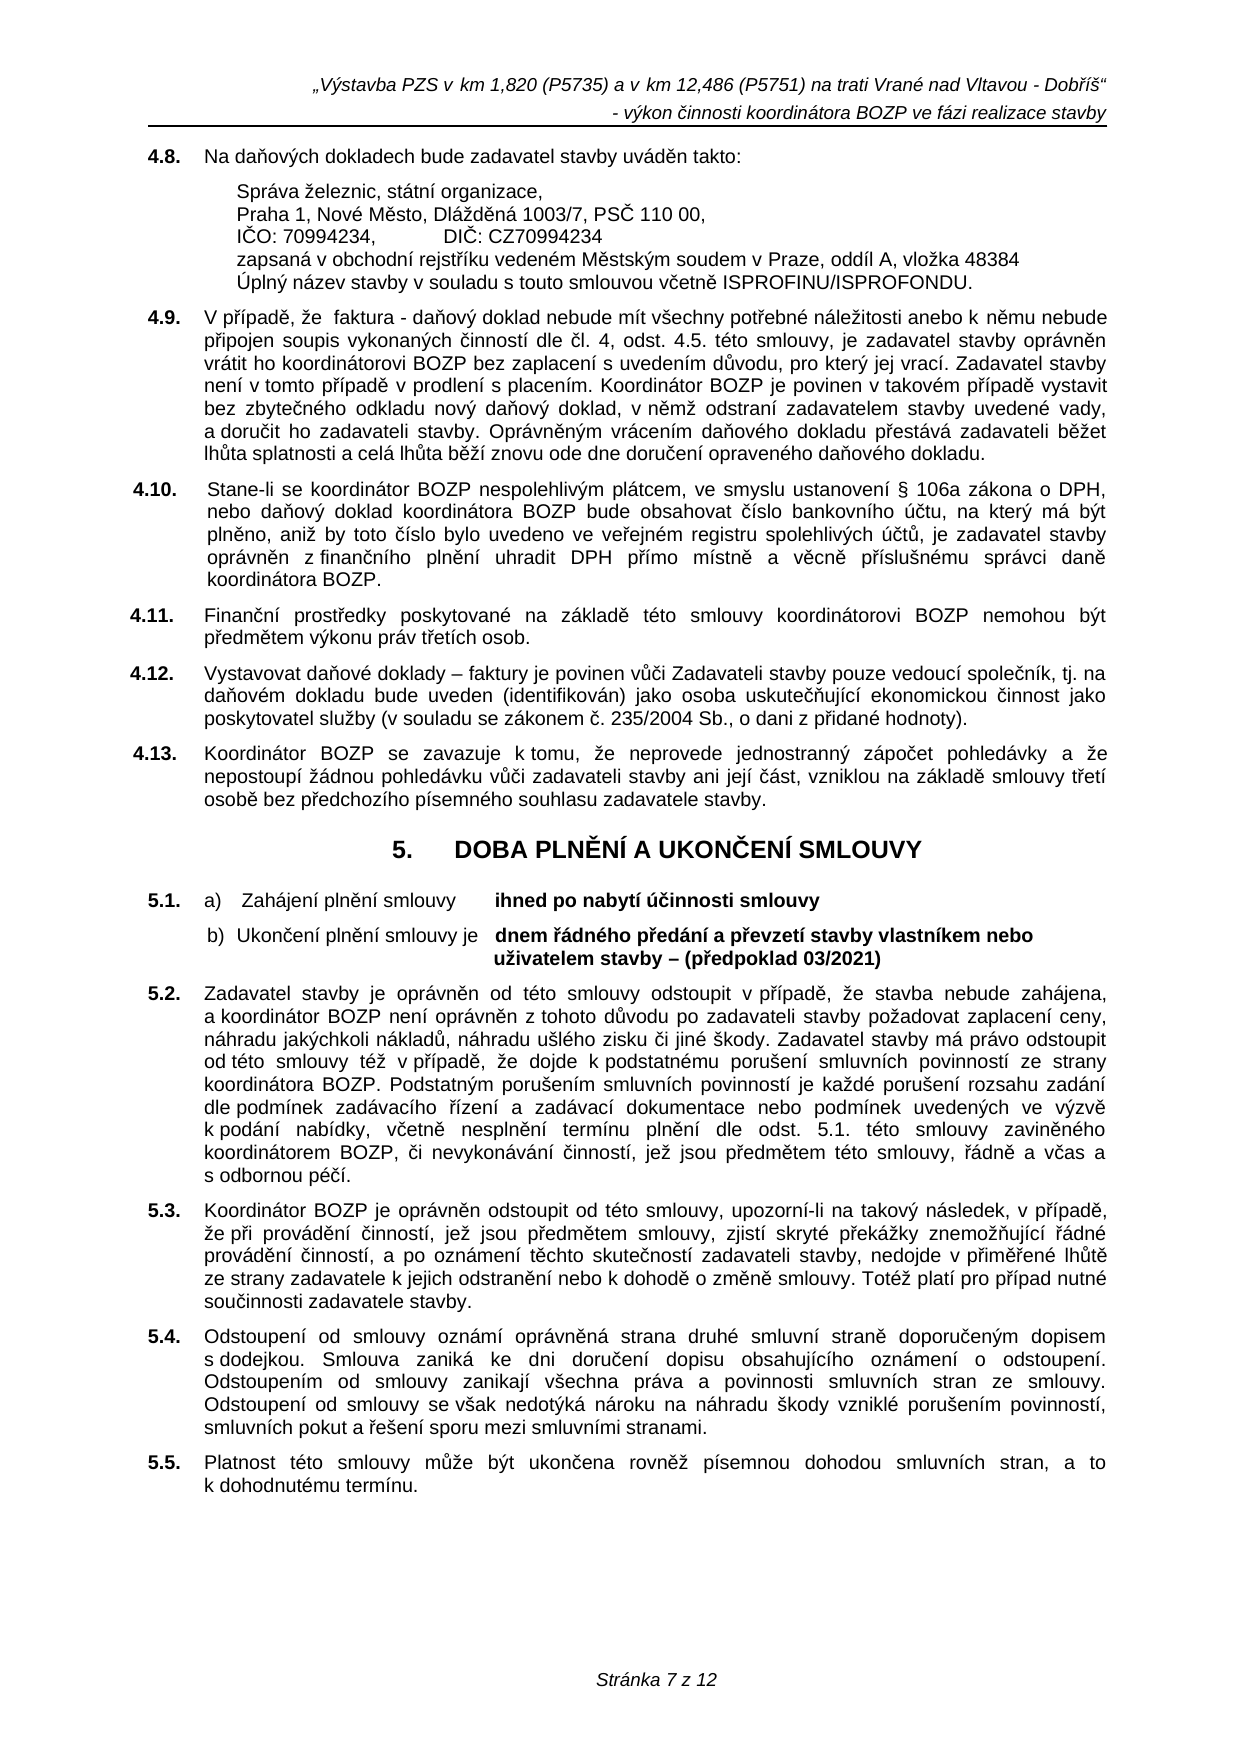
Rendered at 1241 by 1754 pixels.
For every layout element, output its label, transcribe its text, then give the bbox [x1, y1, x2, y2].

text Správa železnic, státní organizace, [236, 180, 1107, 203]
text 4.9. V případě, že faktura - daňový doklad nebude mít všechny potřebné náležitosti anebo k němu nebude připojen soupis vykonaných činností dle čl. 4, odst. 4.5. této smlouvy, je zadavatel stavby oprávněn vrátit ho koordinátorovi BOZP bez zaplacení s uvedením důvodu, pro který jej vrací. Zadavatel stavby není v tomto případě v prodlení s placením. Koordinátor BOZP je povinen v takovém případě vystavit bez zbytečného odkladu nový daňový doklad, v němž odstraní zadavatelem stavby uvedené vady, a doručit ho zadavateli stavby. Oprávněným vrácením daňového dokladu přestává zadavateli běžet lhůta splatnosti a celá lhůta běží znovu ode dne doručení opraveného daňového dokladu. [148, 306, 1107, 465]
list Ukončení plnění smlouvy je dnem řádného předání a převzetí stavby vlastníkem nebo [207, 924, 1107, 947]
text 4.12. Vystavovat daňové doklady – faktury je povinen vůči Zadavateli stavby pouze vedoucí společník, tj. na daňovém dokladu bude uveden (identifikován) jako osoba uskutečňující ekonomickou činnost jako poskytovatel služby (v souladu se zákonem č. 235/2004 Sb., o dani z přidané hodnoty). [130, 661, 1107, 729]
text 5.5. Platnost této smlouvy může být ukončena rovněž písemnou dohodou smluvních stran, a to k dohodnutému termínu. [148, 1451, 1107, 1496]
text 4.13. Koordinátor BOZP se zavazuje k tomu, že neprovede jednostranný zápočet pohledávky a že nepostoupí žádnou pohledávku vůči zadavateli stavby ani její část, vzniklou na základě smlouvy třetí osobě bez předchozího písemného souhlasu zadavatele stavby. [133, 742, 1107, 810]
text zapsaná v obchodní rejstříku vedeném Městským soudem v Praze, oddíl A, vložka 48384 [236, 248, 1107, 271]
text 5.4. Odstoupení od smlouvy oznámí oprávněná strana druhé smluvní straně doporučeným dopisem s dodejkou. Smlouva zaniká ke dni doručení dopisu obsahujícího oznámení o odstoupení. Odstoupením od smlouvy zanikají všechna práva a povinnosti smluvních stran ze smlouvy. Odstoupení od smlouvy se však nedotýká nároku na náhradu škody vzniklé porušením povinností, smluvních pokut a řešení sporu mezi smluvními stranami. [148, 1325, 1107, 1438]
text uživatelem stavby – (předpoklad 03/2021) [279, 947, 1107, 969]
list Zadavatel stavby je oprávněn od této smlouvy odstoupit v případě, že stavba nebude zahájena, a koordinátor BOZP není oprávněn z tohoto důvodu po zadavateli stavby požadovat zaplacení ceny, náhradu jakýchkoli nákladů, náhradu ušlého zisku či jiné škody. Zadavatel stavby má právo odstoupit od této smlouvy též v případě, že dojde k podstatnému porušení smluvních povinností ze strany koordinátora BOZP. Podstatným porušením smluvních povinností je každé porušení rozsahu zadání dle podmínek zadávacího řízení a zadávací dokumentace nebo podmínek uvedených ve výzvě k podání nabídky, včetně nesplnění termínu plnění dle odst. 5.1. této smlouvy zaviněného koordinátorem BOZP, či nevykonávání činností, jež jsou předmětem této smlouvy, řádně a včas a s odbornou péčí. [148, 982, 1107, 1186]
text 4.8. Na daňových dokladech bude zadavatel stavby uváděn takto: [148, 145, 1107, 167]
list a) Zahájení plnění smlouvy ihned po nabytí účinnosti smlouvy [148, 889, 1107, 912]
text 5.3. Koordinátor BOZP je oprávněn odstoupit od této smlouvy, upozorní-li na takový následek, v případě, že při provádění činností, jež jsou předmětem smlouvy, zjistí skryté překážky znemožňující řádné provádění činností, a po oznámení těchto skutečností zadavateli stavby, nedojde v přiměřené lhůtě ze strany zadavatele k jejich odstranění nebo k dohodě o změně smlouvy. Totéž platí pro případ nutné součinnosti zadavatele stavby. [148, 1199, 1107, 1312]
text Úplný název stavby v souladu s touto smlouvou včetně ISPROFINU/ISPROFONDU. [236, 271, 1107, 293]
list 4.10. Stane-li se koordinátor BOZP nespolehlivým plátcem, ve smyslu ustanovení § 106a zákona o DPH, nebo daňový doklad koordinátora BOZP bude obsahovat číslo bankovního účtu, na který má být plněno, aniž by toto číslo bylo uvedeno ve veřejném registru spolehlivých účtů, je zadavatel stavby oprávněn z finančního plnění uhradit DPH přímo místně a věcně příslušnému správci daně koordinátora BOZP. [133, 477, 1107, 591]
text Praha 1, Nové Město, Dlážděná 1003/7, PSČ 110 00, [236, 203, 1107, 225]
text 4.11. Finanční prostředky poskytované na základě této smlouvy koordinátorovi BOZP nemohou být předmětem výkonu práv třetích osob. [130, 603, 1107, 649]
subtitle 5. DOBA PLNĚNÍ a ukončení smlouvy [148, 835, 1167, 864]
text IČO: 70994234, DIČ: CZ70994234 [236, 225, 1107, 248]
